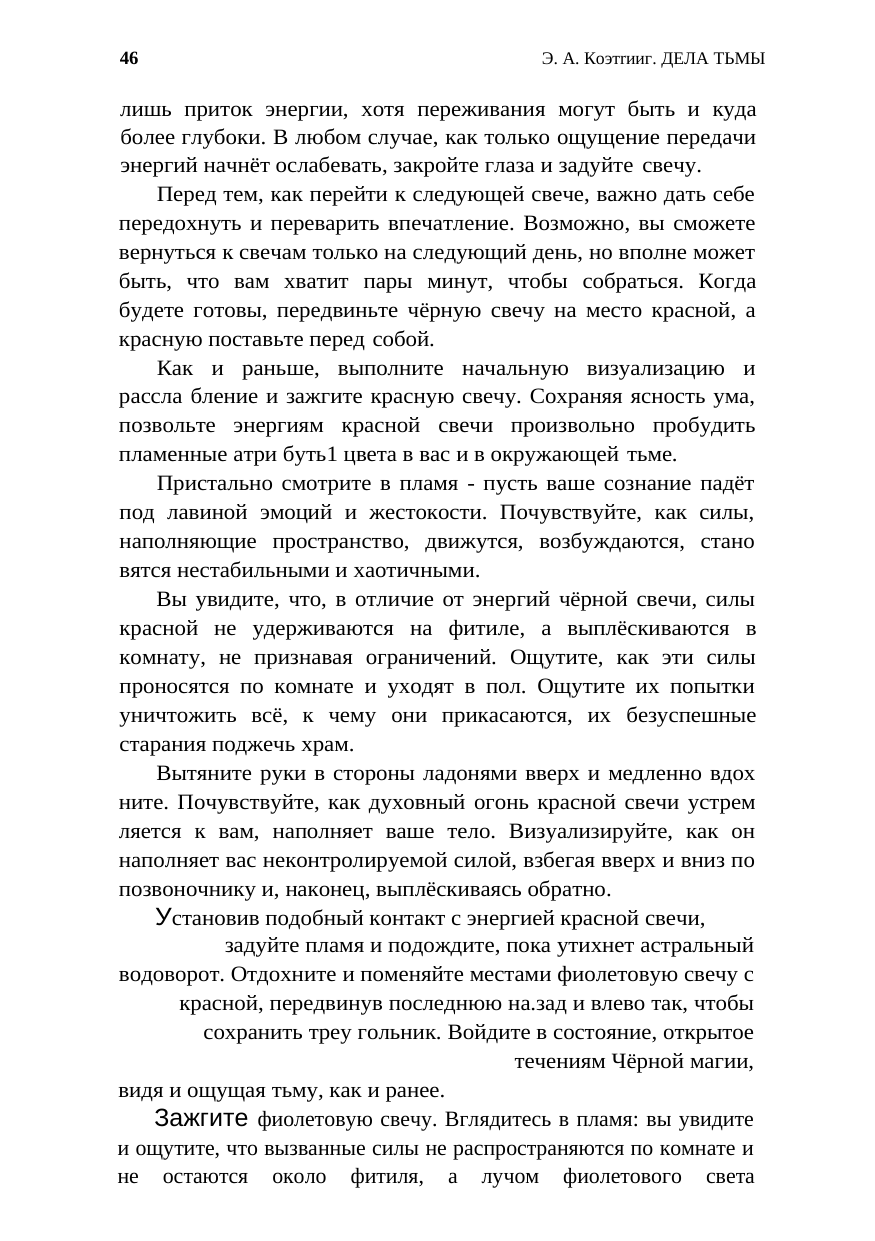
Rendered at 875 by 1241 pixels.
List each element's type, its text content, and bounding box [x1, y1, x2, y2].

text видя и ощущая тьму, как и ранее. [118, 1077, 799, 1102]
text Вытяните руки в стороны ладонями вверх и медленно вдох­ ните. Почувствуйте, как духовный огонь красной свечи устрем­ ляется к вам, наполняет ваше тело. Визуализируйте, как он наполняет вас неконтролируемой силой, взбегая вверх и вниз по позвоночнику и, наконец, выплёскиваясь обратно. [118, 760, 756, 901]
text 46 Э. А. Коэтrииг. ДЕЛА ТЬМЫ [119, 47, 799, 68]
text Вы увидите, что, в отличие от энергий чёрной свечи, силы красной не удерживаются на фитиле, а выплёскиваются в комнату, не признавая ограничений. Ощутите, как эти силы проносятся по комнате и уходят в пол. Ощутите их попытки уничтожить всё, к чему они прикасаются, их безуспешные старания поджечь храм. [119, 586, 756, 756]
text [117, 1103, 755, 1188]
text Установив подобный контакт с энергией красной свечи, [155, 905, 799, 930]
text Пристально смотрите в пламя - пусть ваше сознание падёт под лавиной эмоций и жестокости. Почувствуйте, как силы, наполняющие пространство, движутся, возбуждаются, стано­ вятся нестабильными и хаотичными. [119, 470, 756, 582]
text задуйте пламя и подождите, пока утихнет астральный водоворот. Отдохните и поменяйте местами фиолетовую свечу с красной, передвинув последнюю на.зад и влево так, чтобы сохранить треу­ гольник. Войдите в состояние, открытое течениям Чёрной магии, [118, 932, 754, 1073]
text Как и раньше, выполните начальную визуализацию и рассла­ бление и зажгите красную свечу. Сохраняя ясность ума, позвольте энергиям красной свечи произвольно пробудить пламенные атри­ буть1 цвета в вас и в окружающей тьме. [119, 354, 756, 467]
text лишь приток энергии, хотя переживания могут быть и куда более глубоки. В любом случае, как только ощущение передачи энергий начнёт ослабевать, закройте глаза и задуйте свечу. [120, 96, 757, 178]
text Перед тем, как перейти к следующей свече, важно дать себе передохнуть и переварить впечатление. Возможно, вы сможете вернуться к свечам только на следующий день, но вполне может быть, что вам хватит пары минут, чтобы собраться. Когда будете готовы, передвиньте чёрную свечу на место красной, а красную поставьте перед собой. [119, 181, 757, 351]
